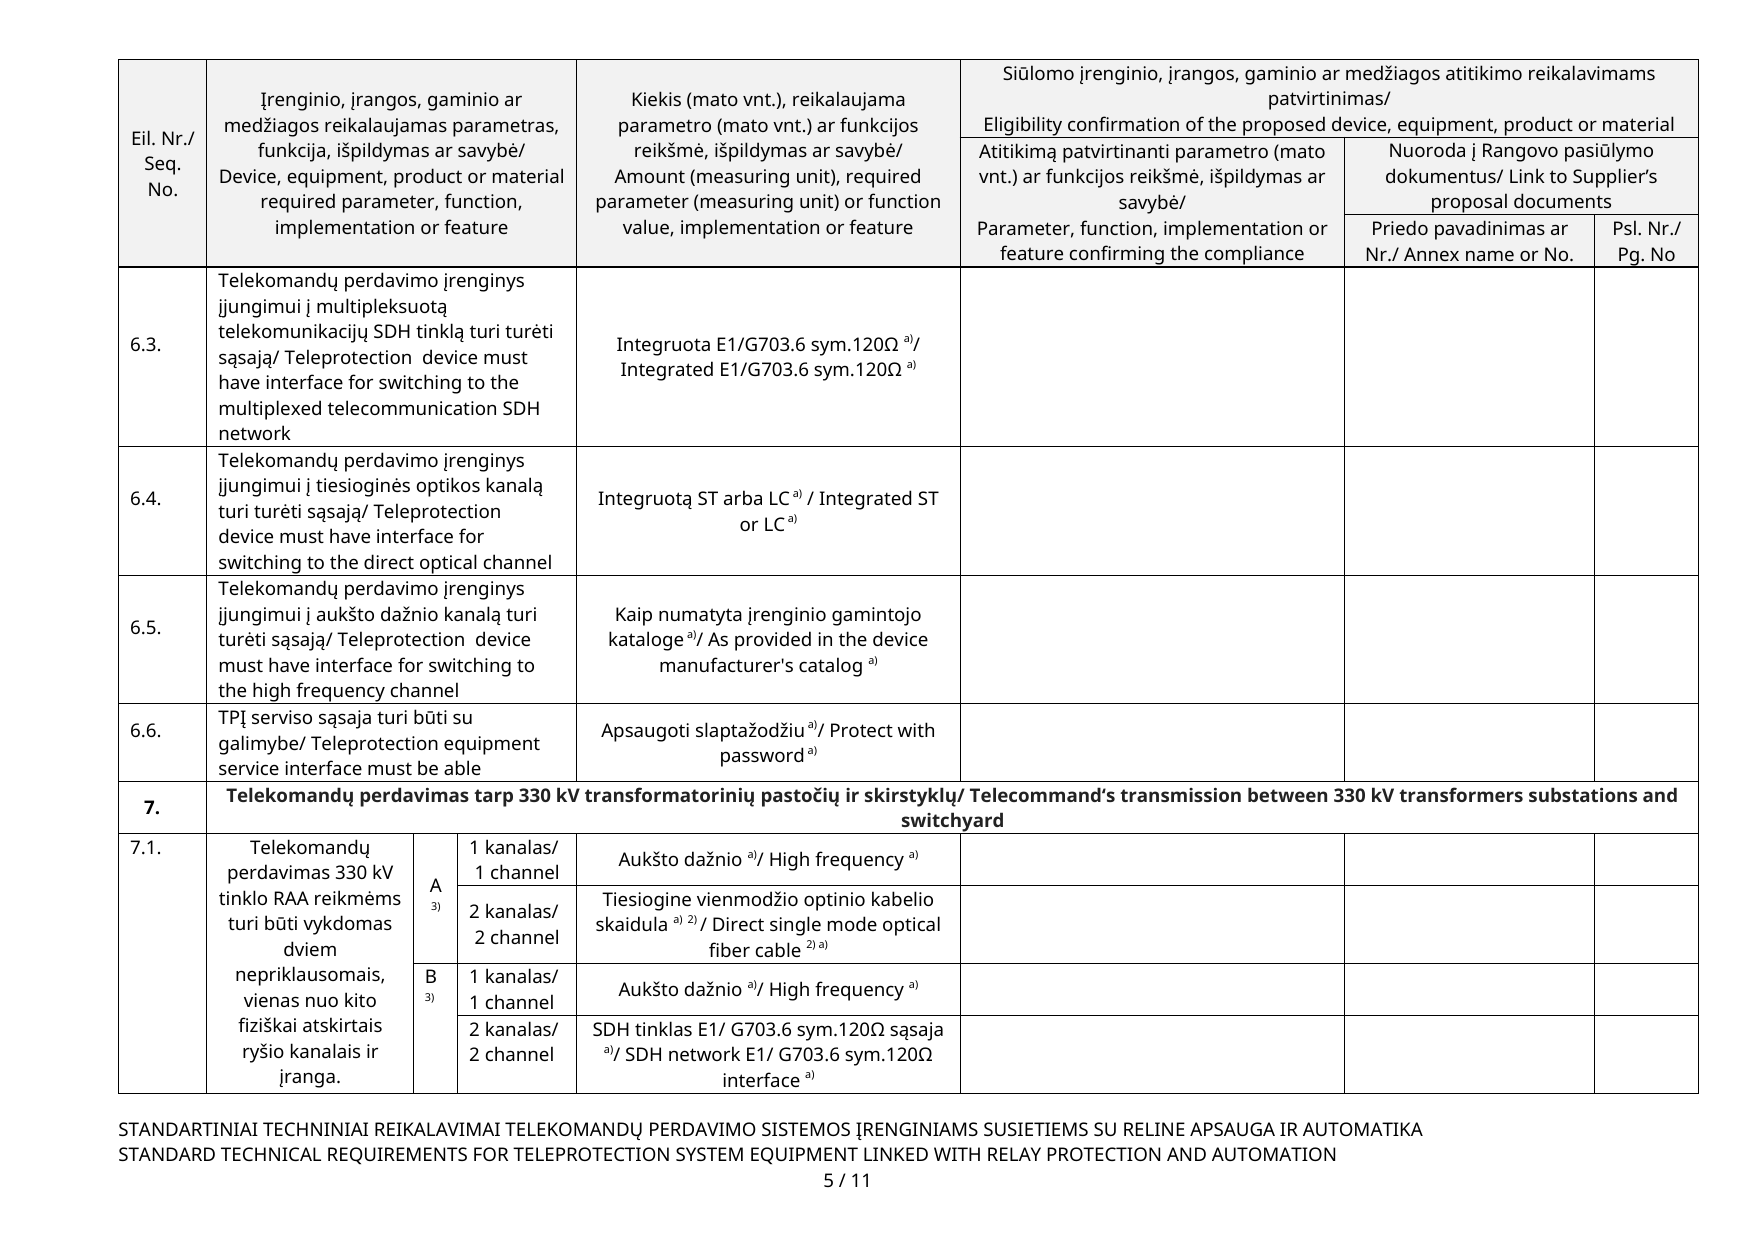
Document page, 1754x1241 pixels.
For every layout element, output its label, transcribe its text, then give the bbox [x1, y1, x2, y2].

table_cell [1595, 704, 1698, 781]
table_cell [1345, 1016, 1594, 1092]
table_cell [119, 576, 206, 703]
table_header Siūlomo įrenginio, įrangos, gaminio ar medžiagos atitikimo reikalavimams patvirtinimas/ Eligibility confirmation of the proposed device, equipment, product or material [961, 60, 1698, 137]
table_cell Telekomandų perdavimo įrenginys įjungimui į tiesioginės optikos kanalą turi turėti sąsają/ Teleprotection device must have interface for switching to the direct optical channel [207, 447, 576, 575]
table_cell [961, 576, 1344, 703]
table_cell [1595, 1016, 1698, 1092]
table_cell 2 kanalas/ 2 channel [458, 886, 576, 963]
table_cell [961, 964, 1344, 1015]
table_cell [1595, 576, 1698, 703]
table_cell SDH tinklas E1/ G703.6 sym.120Ω sąsaja a)/ SDH network E1/ G703.6 sym.120Ω interface a) [577, 1016, 960, 1092]
table_cell [1595, 964, 1698, 1015]
table_cell 1 kanalas/ 1 channel [458, 834, 576, 885]
table_cell [1345, 576, 1594, 703]
table_cell [1595, 886, 1698, 963]
table_cell Nuoroda į Rangovo pasiūlymo dokumentus/ Link to Supplier’s proposal documents [1345, 138, 1698, 214]
table_cell Telekomandų perdavimo įrenginys įjungimui į aukšto dažnio kanalą turi turėti sąsają/ Teleprotection device must have interface for switching to the high frequency channel [207, 576, 576, 703]
table_cell Aukšto dažnio a)/ High frequency a) [577, 834, 960, 885]
table_cell [961, 1016, 1344, 1092]
table_header Įrenginio, įrangos, gaminio ar medžiagos reikalaujamas parametras, funkcija, išpildymas ar savybė/ Device, equipment, product or material required parameter, function, implementation or feature [207, 60, 576, 266]
table_cell [1345, 268, 1594, 446]
table_cell Priedo pavadinimas ar Nr./ Annex name or No. [1345, 215, 1594, 266]
table_cell Telekomandų perdavimas tarp 330 kV transformatorinių pastočių ir skirstyklų/ Telecommand‘s transmission between 330 kV transformers substations and switchyard [207, 782, 1698, 833]
table_header Kiekis (mato vnt.), reikalaujama parametro (mato vnt.) ar funkcijos reikšmė, išpildymas ar savybė/ Amount (measuring unit), required parameter (measuring unit) or function value, implementation or feature [577, 60, 960, 266]
table_cell Telekomandų perdavimas 330 kV tinklo RAA reikmėms turi būti vykdomas dviem nepriklausomais, vienas nuo kito fiziškai atskirtais ryšio kanalais ir įranga. Pagal prioritetą, priklausomai nuo pastotėje ar skirstykloje esančios arba busimos ryšių infrastruktūros ir jos techninių galimybių, galimos A, B, C, D, E, F ryšio kanalų tipų kombinacijos:/ Telecommand transfer for 330 kV grid relay protection and automation purposes shall be executed with two independent physically separate from each other communication channels and separate equipment. By priority depending on the substation or switchyard of the communication infrastructure and its technical options or future plans A, B, C, D, E, F communication channel types can be available: [207, 834, 413, 1092]
table_cell [1595, 268, 1698, 446]
table_cell [961, 886, 1344, 963]
table_cell [961, 834, 1344, 885]
table_cell [961, 704, 1344, 781]
table_cell Integruota E1/G703.6 sym.120Ω a)/ Integrated E1/G703.6 sym.120Ω a) [577, 268, 960, 446]
table_cell [1345, 704, 1594, 781]
table_cell Tiesiogine vienmodžio optinio kabelio skaidula a) 2) / Direct single mode optical fiber cable 2) a) [577, 886, 960, 963]
table_cell Psl. Nr./ Pg. No [1595, 215, 1698, 266]
table_cell Telekomandų perdavimo įrenginys įjungimui į multipleksuotą telekomunikacijų SDH tinklą turi turėti sąsają/ Teleprotection device must have interface for switching to the multiplexed telecommunication SDH network [207, 268, 576, 446]
table_cell Integruotą ST arba LC a) / Integrated ST or LC a) [577, 447, 960, 575]
table_cell Atitikimą patvirtinanti parametro (mato vnt.) ar funkcijos reikšmė, išpildymas ar savybė/ Parameter, function, implementation or feature confirming the compliance [961, 138, 1344, 266]
table_cell [961, 447, 1344, 575]
table_cell [1345, 964, 1594, 1015]
table_cell [1345, 447, 1594, 575]
table_cell Aukšto dažnio a)/ High frequency a) [577, 964, 960, 1015]
table_cell 2 kanalas/ 2 channel [458, 1016, 576, 1092]
table_cell Apsaugoti slaptažodžiu a)/ Protect with password a) [577, 704, 960, 781]
table_cell TPĮ serviso sąsaja turi būti su galimybe/ Teleprotection equipment service interface must be able [207, 704, 576, 781]
table_cell Kaip numatyta įrenginio gamintojo kataloge a)/ As provided in the device manufacturer's catalog a) [577, 576, 960, 703]
table_cell [119, 704, 206, 781]
table_cell [961, 268, 1344, 446]
table_cell 1 kanalas/ 1 channel [458, 964, 576, 1015]
table_cell [1595, 834, 1698, 885]
table_cell [1345, 886, 1594, 963]
table_cell [119, 834, 206, 1092]
table_cell B 3) [414, 964, 457, 1092]
table_cell [119, 268, 206, 446]
table_cell [119, 782, 206, 833]
table_cell [119, 447, 206, 575]
table_header Eil. Nr./ Seq. No. [119, 60, 206, 266]
table_cell [1345, 834, 1594, 885]
table_cell A 3) [414, 834, 457, 963]
table_cell [1595, 447, 1698, 575]
